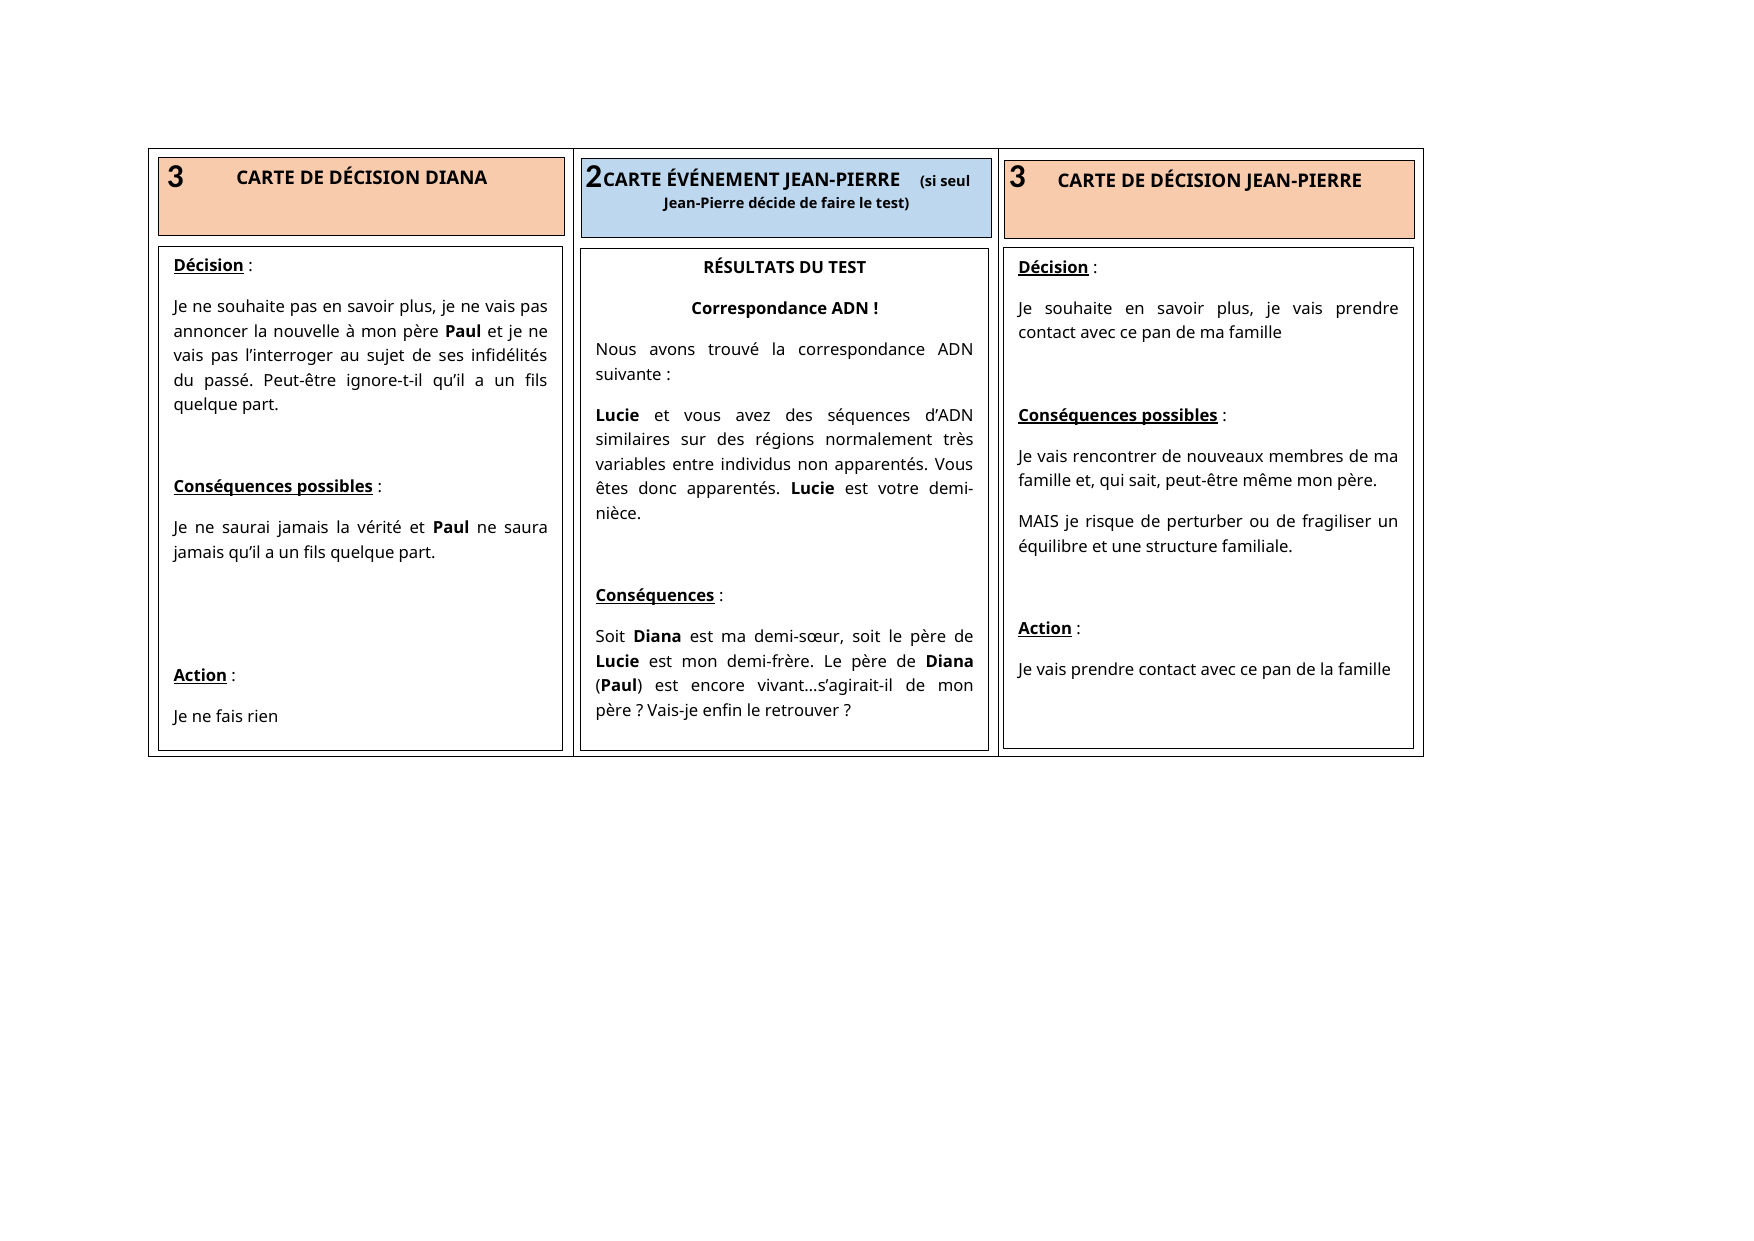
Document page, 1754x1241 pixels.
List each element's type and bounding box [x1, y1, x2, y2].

table_header [149, 149, 573, 756]
table_header [999, 149, 1423, 756]
table_header [574, 149, 998, 756]
